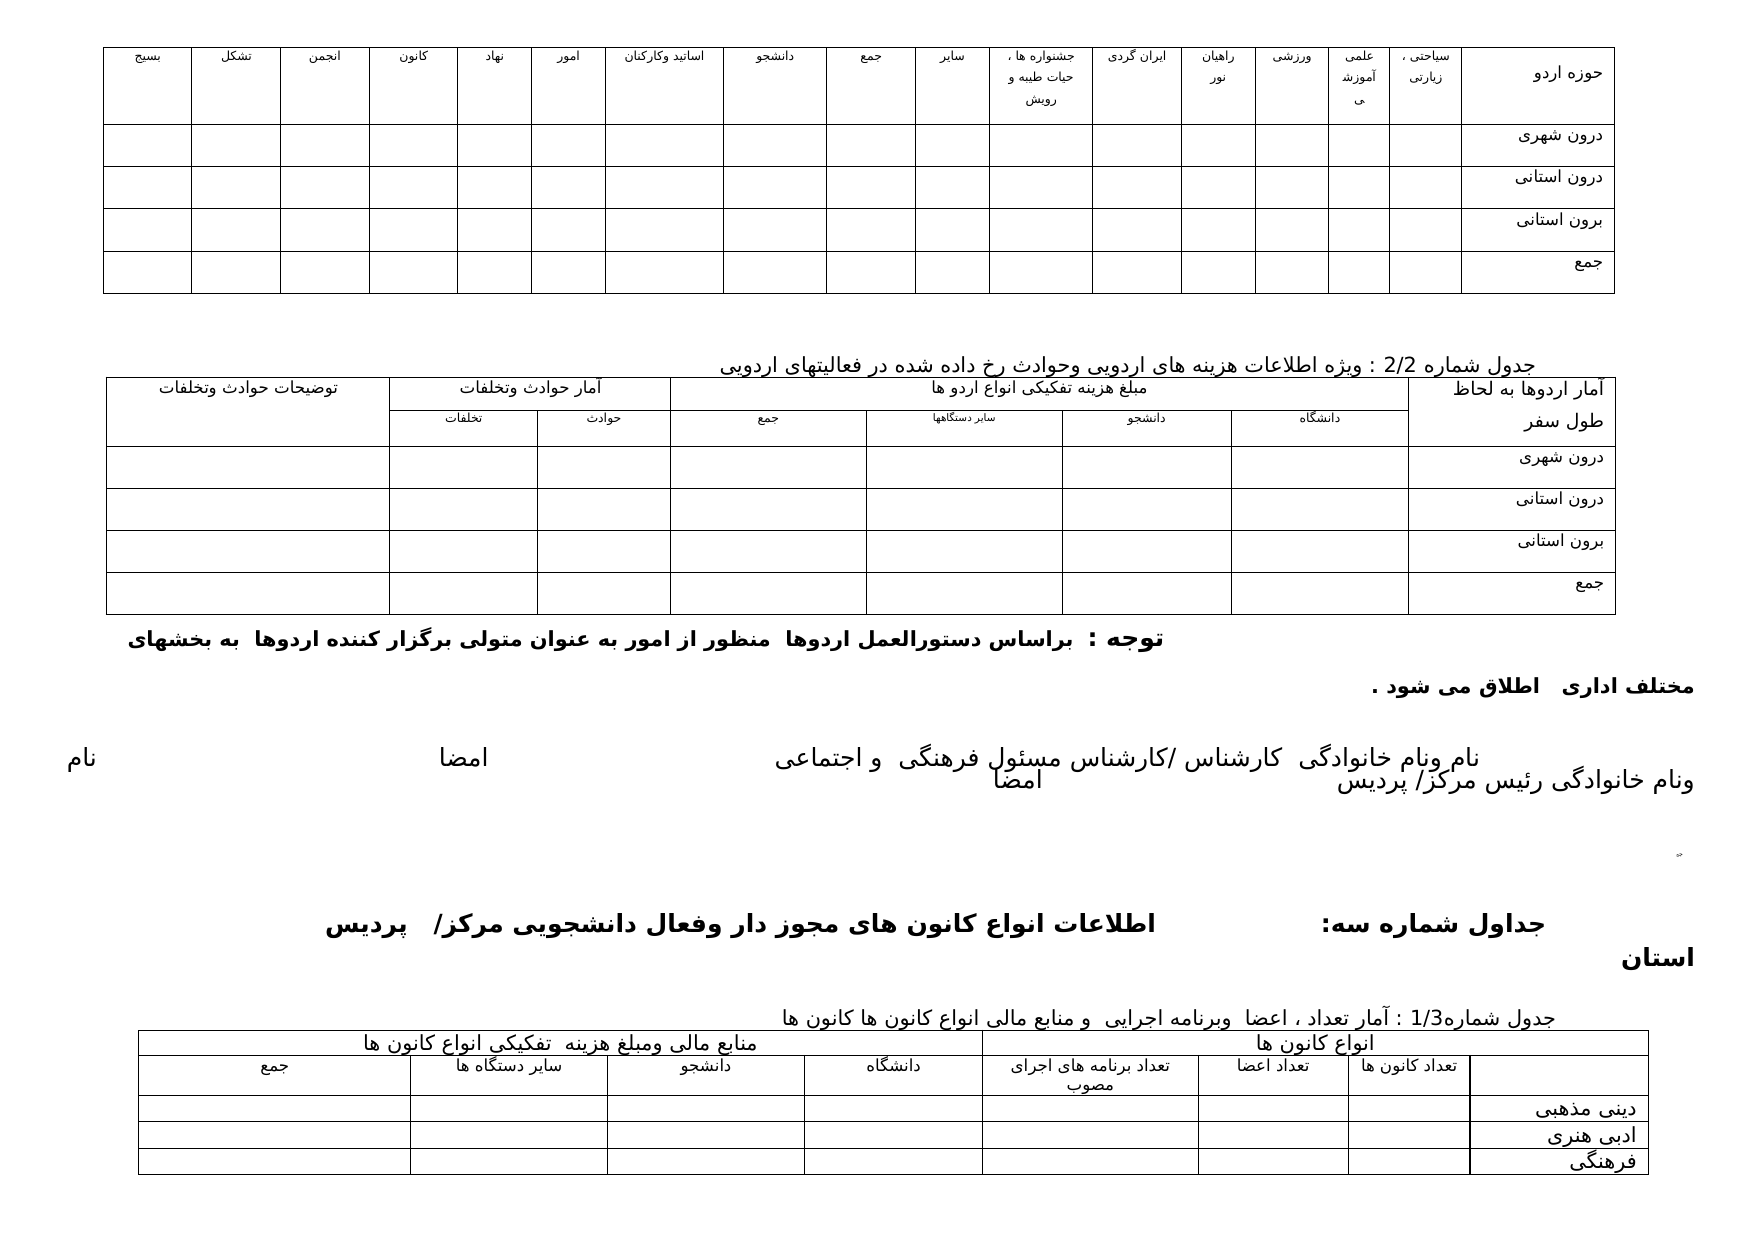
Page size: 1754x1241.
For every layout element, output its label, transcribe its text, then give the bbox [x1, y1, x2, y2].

table_cell [192, 125, 280, 166]
table_cell [532, 167, 605, 208]
table_cell [458, 125, 531, 166]
table_cell درون شهری [1409, 447, 1615, 488]
table_cell [192, 209, 280, 251]
table_cell [867, 531, 1062, 572]
table_cell [916, 125, 989, 166]
table_cell [1256, 252, 1328, 293]
table_cell [411, 1122, 607, 1147]
table_cell [1329, 125, 1389, 166]
table_cell [411, 1096, 607, 1121]
table_cell [458, 252, 531, 293]
table_cell [370, 167, 457, 208]
table_cell [1329, 167, 1389, 208]
table_cell برون استانی [1409, 531, 1615, 572]
table_cell [390, 531, 537, 572]
table_cell [606, 125, 723, 166]
table_cell [724, 125, 826, 166]
table_cell [916, 252, 989, 293]
table_cell کانون [370, 48, 457, 124]
table_cell دانشگاه [1232, 411, 1408, 446]
table_cell جشنواره ها ، حیات طیبه و رویش [990, 48, 1092, 124]
table_cell [538, 531, 670, 572]
table_cell دانشجو [1063, 411, 1231, 446]
text جدول شماره1/3 : آمار تعداد ، اعضا وبرنامه اجرایی و منابع مالی انواع کانون ها کانون ها [59, 1010, 1695, 1029]
table_cell [867, 489, 1062, 530]
table_cell برون استانی [1462, 209, 1614, 251]
table_cell [671, 447, 866, 488]
table_header منابع مالی ومبلغ هزینه تفکیکی انواع کانون ها [139, 1031, 982, 1055]
table_cell [724, 252, 826, 293]
table_cell جمع [1409, 573, 1615, 614]
table_cell [867, 447, 1062, 488]
table_cell [671, 573, 866, 614]
text نام ونام خانوادگی کارشناس /کارشناس مسئول فرهنگی و اجتماعی امضا نام ونام خانوادگی رئیس مرکز/ پردیس امضا [59, 748, 1695, 794]
text جداول شماره سه: اطلاعات انواع کانون های مجوز دار وفعال دانشجویی مرکز/ پردیس استان [59, 909, 1695, 972]
table_cell سیاحتی ،زیارتی [1390, 48, 1461, 124]
table_cell [1182, 167, 1255, 208]
table_cell [1390, 125, 1461, 166]
table_cell اساتید وکارکنان [606, 48, 723, 124]
table_cell [104, 209, 191, 251]
table_cell [916, 209, 989, 251]
table_cell [532, 252, 605, 293]
table_cell [390, 489, 537, 530]
table_cell [1390, 252, 1461, 293]
table_cell [1199, 1122, 1348, 1147]
table_cell [458, 167, 531, 208]
table_cell [983, 1096, 1198, 1121]
table_cell [370, 125, 457, 166]
table_cell [1199, 1096, 1348, 1121]
table_cell دانشجو [724, 48, 826, 124]
table_cell [107, 489, 389, 530]
table_cell [1349, 1149, 1469, 1174]
table_cell [1232, 531, 1408, 572]
table_header آمار اردوها به لحاظ طول سفر [1409, 378, 1615, 446]
table_cell [1256, 167, 1328, 208]
table_cell [281, 209, 369, 251]
table_cell علمی آموزشی [1329, 48, 1389, 124]
table_cell [1232, 573, 1408, 614]
table_cell [1199, 1149, 1348, 1174]
table_cell [827, 252, 915, 293]
table_cell [1063, 573, 1231, 614]
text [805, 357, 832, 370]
table_cell نهاد [458, 48, 531, 124]
table_cell [532, 125, 605, 166]
text جدول شماره 2/2 : ویژه اطلاعات هزینه های اردویی وحوادث رخ داده شده در فعالیتهای اردویی [814, 357, 1695, 377]
table_cell [370, 209, 457, 251]
table_cell [538, 573, 670, 614]
text توجه : براساس دستورالعمل اردوها منظور از امور به عنوان متولی برگزار کننده اردوها به بخشهای مختلف اداری اطلاق می شود . [59, 623, 1695, 702]
table_header انواع کانون ها [983, 1031, 1648, 1055]
table_cell [990, 125, 1092, 166]
table_cell سایر دستگاه ها [411, 1056, 607, 1094]
table_cell ورزشی [1256, 48, 1328, 124]
table_cell [1329, 252, 1389, 293]
table_cell درون استانی [1462, 167, 1614, 208]
table_cell [1256, 209, 1328, 251]
table_cell دینی مذهبی [1471, 1096, 1648, 1121]
table_cell تخلفات [390, 411, 537, 446]
table_cell ایران گردی [1093, 48, 1181, 124]
table_cell انجمن [281, 48, 369, 124]
table_cell [827, 209, 915, 251]
table_cell امور [532, 48, 605, 124]
table_cell [916, 167, 989, 208]
table_cell [1232, 489, 1408, 530]
table_cell [983, 1149, 1198, 1174]
table_cell [608, 1149, 804, 1174]
table_cell [990, 252, 1092, 293]
table_cell [281, 252, 369, 293]
table_cell [1063, 489, 1231, 530]
table_cell تعداد برنامه های اجرای مصوب [983, 1056, 1198, 1094]
table_cell سایر دستگاهها [867, 411, 1062, 446]
table_cell [671, 531, 866, 572]
table_cell [390, 447, 537, 488]
table_cell [532, 209, 605, 251]
table_cell درون استانی [1409, 489, 1615, 530]
table_cell [1349, 1096, 1469, 1121]
table_cell [990, 167, 1092, 208]
table_cell جمع [827, 48, 915, 124]
table_cell [192, 252, 280, 293]
table_cell [1093, 209, 1181, 251]
table_cell [724, 167, 826, 208]
table_cell [104, 252, 191, 293]
table_cell درون شهری [1462, 125, 1614, 166]
table_cell [827, 167, 915, 208]
table_cell دانشجو [608, 1056, 804, 1094]
table_cell [1093, 252, 1181, 293]
table_cell [1182, 252, 1255, 293]
table_cell [1390, 209, 1461, 251]
table_cell [1063, 447, 1231, 488]
table_header مبلغ هزینه تفکیکی انواع اردو ها [671, 378, 1408, 410]
table_cell [107, 531, 389, 572]
table_cell [1182, 125, 1255, 166]
table_cell جمع [671, 411, 866, 446]
table_cell تشکل [192, 48, 280, 124]
table_cell [805, 1096, 982, 1121]
table_cell حوادث [538, 411, 670, 446]
table_cell [281, 125, 369, 166]
table_cell [1256, 125, 1328, 166]
table_cell تعداد اعضا [1199, 1056, 1348, 1094]
table_cell بسیج [104, 48, 191, 124]
table_cell [606, 209, 723, 251]
table_cell تعداد کانون ها [1349, 1056, 1469, 1094]
table_cell [990, 209, 1092, 251]
table_cell [1349, 1122, 1469, 1147]
table_cell [107, 573, 389, 614]
table_cell [390, 573, 537, 614]
table_cell [724, 209, 826, 251]
table_header توضیحات حوادث وتخلفات [107, 378, 389, 446]
table_cell جمع [139, 1056, 410, 1094]
table_cell [805, 1122, 982, 1147]
table_cell [370, 252, 457, 293]
table_cell [538, 489, 670, 530]
table_cell [139, 1122, 410, 1147]
table_cell [139, 1096, 410, 1121]
table_cell [281, 167, 369, 208]
table_cell [1093, 125, 1181, 166]
table_cell دانشگاه [805, 1056, 982, 1094]
table_cell [606, 167, 723, 208]
table_cell [671, 489, 866, 530]
table_cell [827, 125, 915, 166]
table_header نوع اردو حوزه اردو [1462, 48, 1614, 124]
table_cell فرهنگی [1471, 1149, 1648, 1174]
table_cell ادبی هنری [1471, 1122, 1648, 1147]
table_cell [1093, 167, 1181, 208]
table_cell [1232, 447, 1408, 488]
table_cell [107, 447, 389, 488]
table_cell [458, 209, 531, 251]
table_cell [139, 1149, 410, 1174]
table_cell [192, 167, 280, 208]
table_cell [411, 1149, 607, 1174]
table_cell [104, 167, 191, 208]
table_cell [104, 125, 191, 166]
table_cell [983, 1122, 1198, 1147]
table_cell سایر [916, 48, 989, 124]
text جدول شماره 2/2 : ویژه اطلاعات هزینه های اردویی وحوادث رخ داده شده در فعالیتهای اردویی [59, 357, 811, 377]
table_cell [608, 1122, 804, 1147]
table_header آمار حوادث وتخلفات [390, 378, 670, 410]
table_cell [1390, 167, 1461, 208]
table_cell [538, 447, 670, 488]
table_cell [805, 1149, 982, 1174]
table_cell [1329, 209, 1389, 251]
table_cell [608, 1096, 804, 1121]
table_cell راهیان نور [1182, 48, 1255, 124]
table_cell [867, 573, 1062, 614]
table_cell [1182, 209, 1255, 251]
table_cell جمع [1462, 252, 1614, 293]
table_cell [606, 252, 723, 293]
table_cell [1471, 1056, 1648, 1094]
table_cell [1063, 531, 1231, 572]
